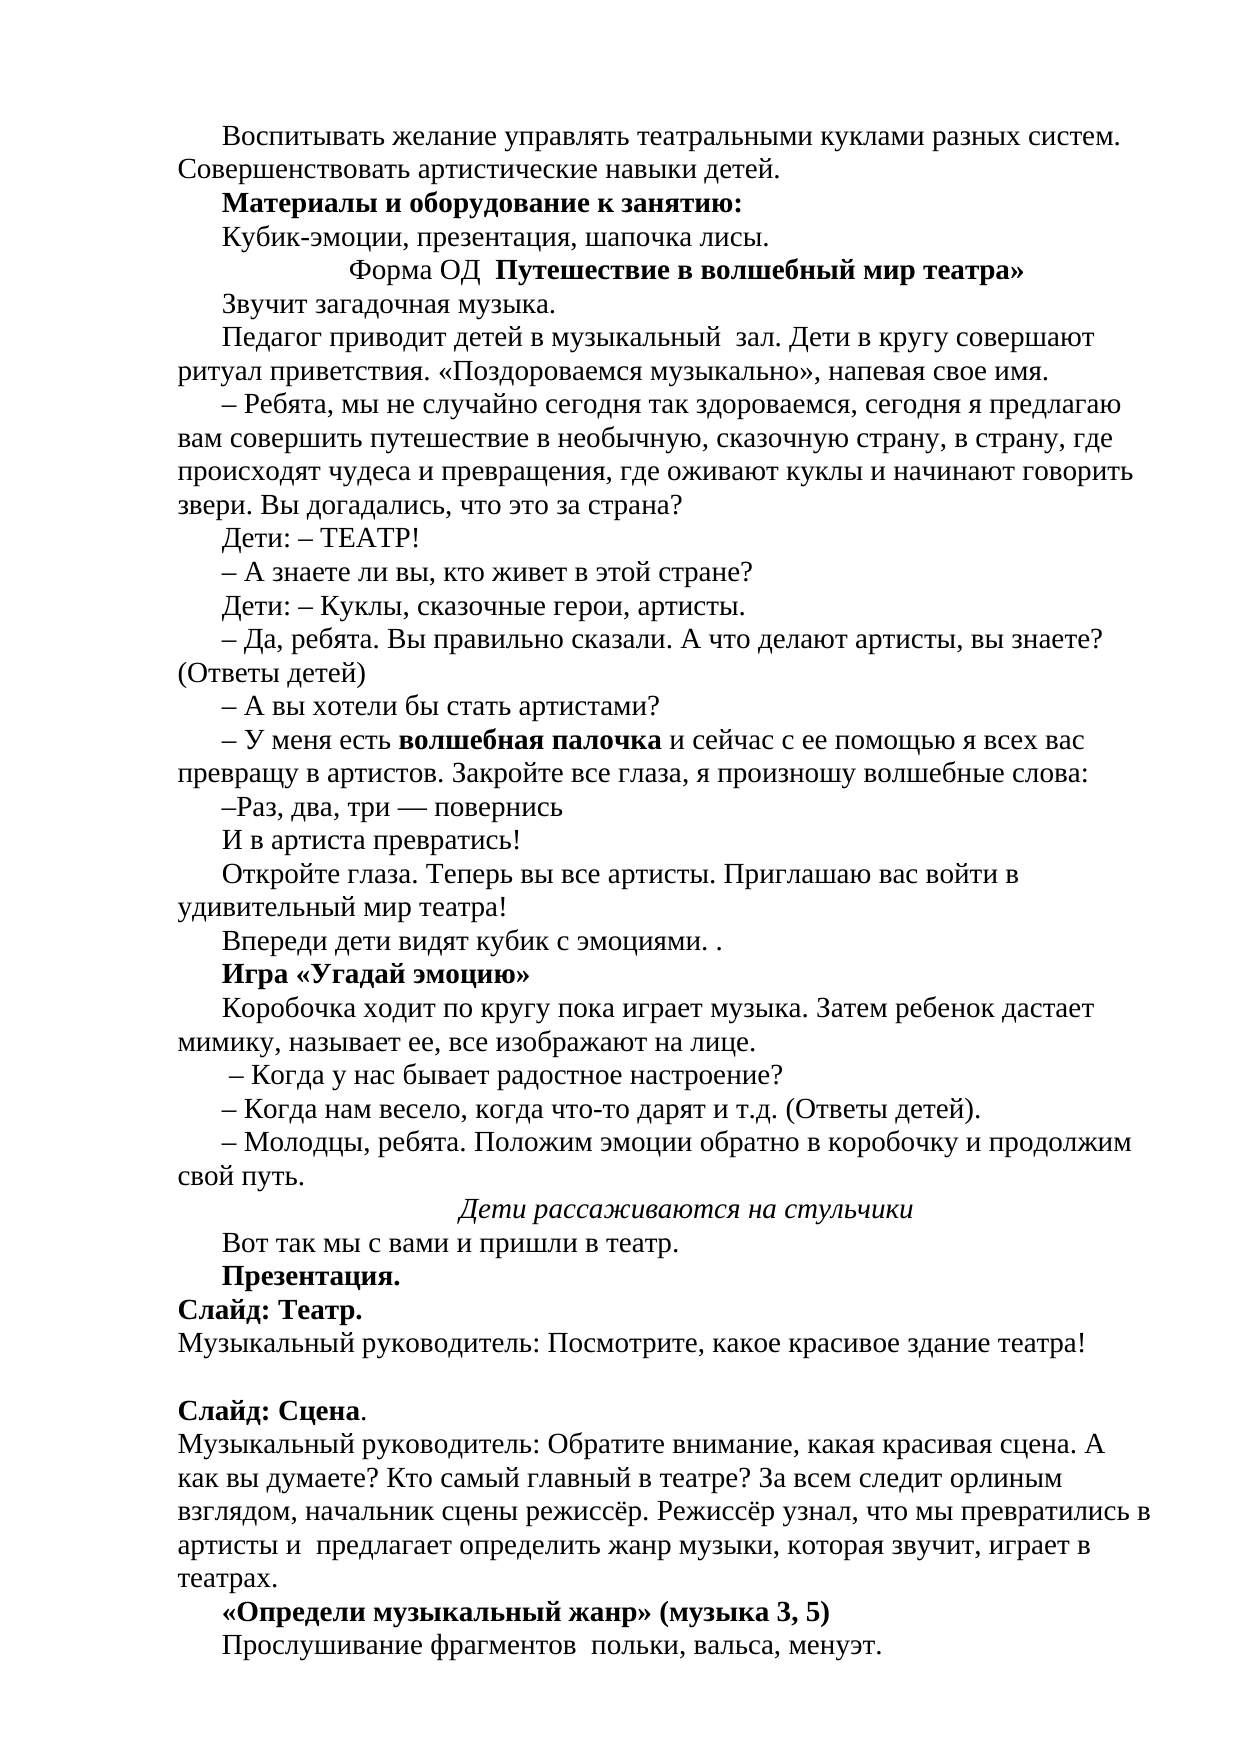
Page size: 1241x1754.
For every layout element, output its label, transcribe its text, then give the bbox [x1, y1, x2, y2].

text Слайд: Сцена. [177, 1393, 1152, 1426]
text – Молодцы, ребята. Положим эмоции обратно в коробочку и продолжим свой путь. [177, 1124, 1152, 1191]
text И в артиста превратись! [177, 822, 1152, 856]
text – А знаете ли вы, кто живет в этой стране? [177, 554, 1152, 588]
text Игра «Угадай эмоцию» [177, 957, 1152, 990]
text Материалы и оборудование к занятию: [177, 185, 1152, 219]
text Дети рассаживаются на стульчики [177, 1191, 1152, 1225]
text Дети: – Куклы, сказочные герои, артисты. [177, 588, 1152, 621]
text – Ребята, мы не случайно сегодня так здороваемся, сегодня я предлагаю вам совершить путешествие в необычную, сказочную страну, в страну, где происходят чудеса и превращения, где оживают куклы и начинают говорить звери. Вы догадались, что это за страна? [177, 386, 1152, 521]
text Презентация. [177, 1258, 1152, 1292]
text Впереди дети видят кубик с эмоциями. . [177, 923, 1152, 957]
text Форма ОД Путешествие в волшебный мир театра» [177, 252, 1152, 286]
text – У меня есть волшебная палочка и сейчас с ее помощью я всех вас превращу в артистов. Закройте все глаза, я произношу волшебные слова: [177, 722, 1152, 789]
text Кубик-эмоции, презентация, шапочка лисы. [177, 219, 1152, 252]
text Воспитывать желание управлять театральными куклами разных систем. Совершенствовать артистические навыки детей. [177, 118, 1152, 185]
text Откройте глаза. Теперь вы все артисты. Приглашаю вас войти в удивительный мир театра! [177, 856, 1152, 923]
text – Когда у нас бывает радостное настроение? [177, 1057, 1152, 1091]
text –Раз, два, три — повернись [177, 789, 1152, 822]
text – Да, ребята. Вы правильно сказали. А что делают артисты, вы знаете? (Ответы детей) [177, 621, 1152, 688]
text «Определи музыкальный жанр» (музыка 3, 5) [177, 1594, 1152, 1627]
text Прослушивание фрагментов польки, вальса, менуэт. [177, 1627, 1152, 1661]
text Коробочка ходит по кругу пока играет музыка. Затем ребенок дастает мимику, называет ее, все изображают на лице. [177, 990, 1152, 1057]
text Дети: – ТЕАТР! [177, 521, 1152, 554]
text – Когда нам весело, когда что-то дарят и т.д. (Ответы детей). [177, 1091, 1152, 1124]
text Звучит загадочная музыка. [177, 286, 1152, 319]
text Музыкальный руководитель: Посмотрите, какое красивое здание театра! [177, 1326, 1152, 1359]
text Вот так мы с вами и пришли в театр. [177, 1225, 1152, 1258]
text – А вы хотели бы стать артистами? [177, 688, 1152, 722]
text Педагог приводит детей в музыкальный зал. Дети в кругу совершают ритуал приветствия. «Поздороваемся музыкально», напевая свое имя. [177, 319, 1152, 386]
text Музыкальный руководитель: Обратите внимание, какая красивая сцена. А как вы думаете? Кто самый главный в театре? За всем следит орлиным взглядом, начальник сцены режиссёр. Режиссёр узнал, что мы превратились в артисты и предлагает определить жанр музыки, которая звучит, играет в театрах. [177, 1426, 1152, 1594]
text Слайд: Театр. [177, 1292, 1152, 1326]
